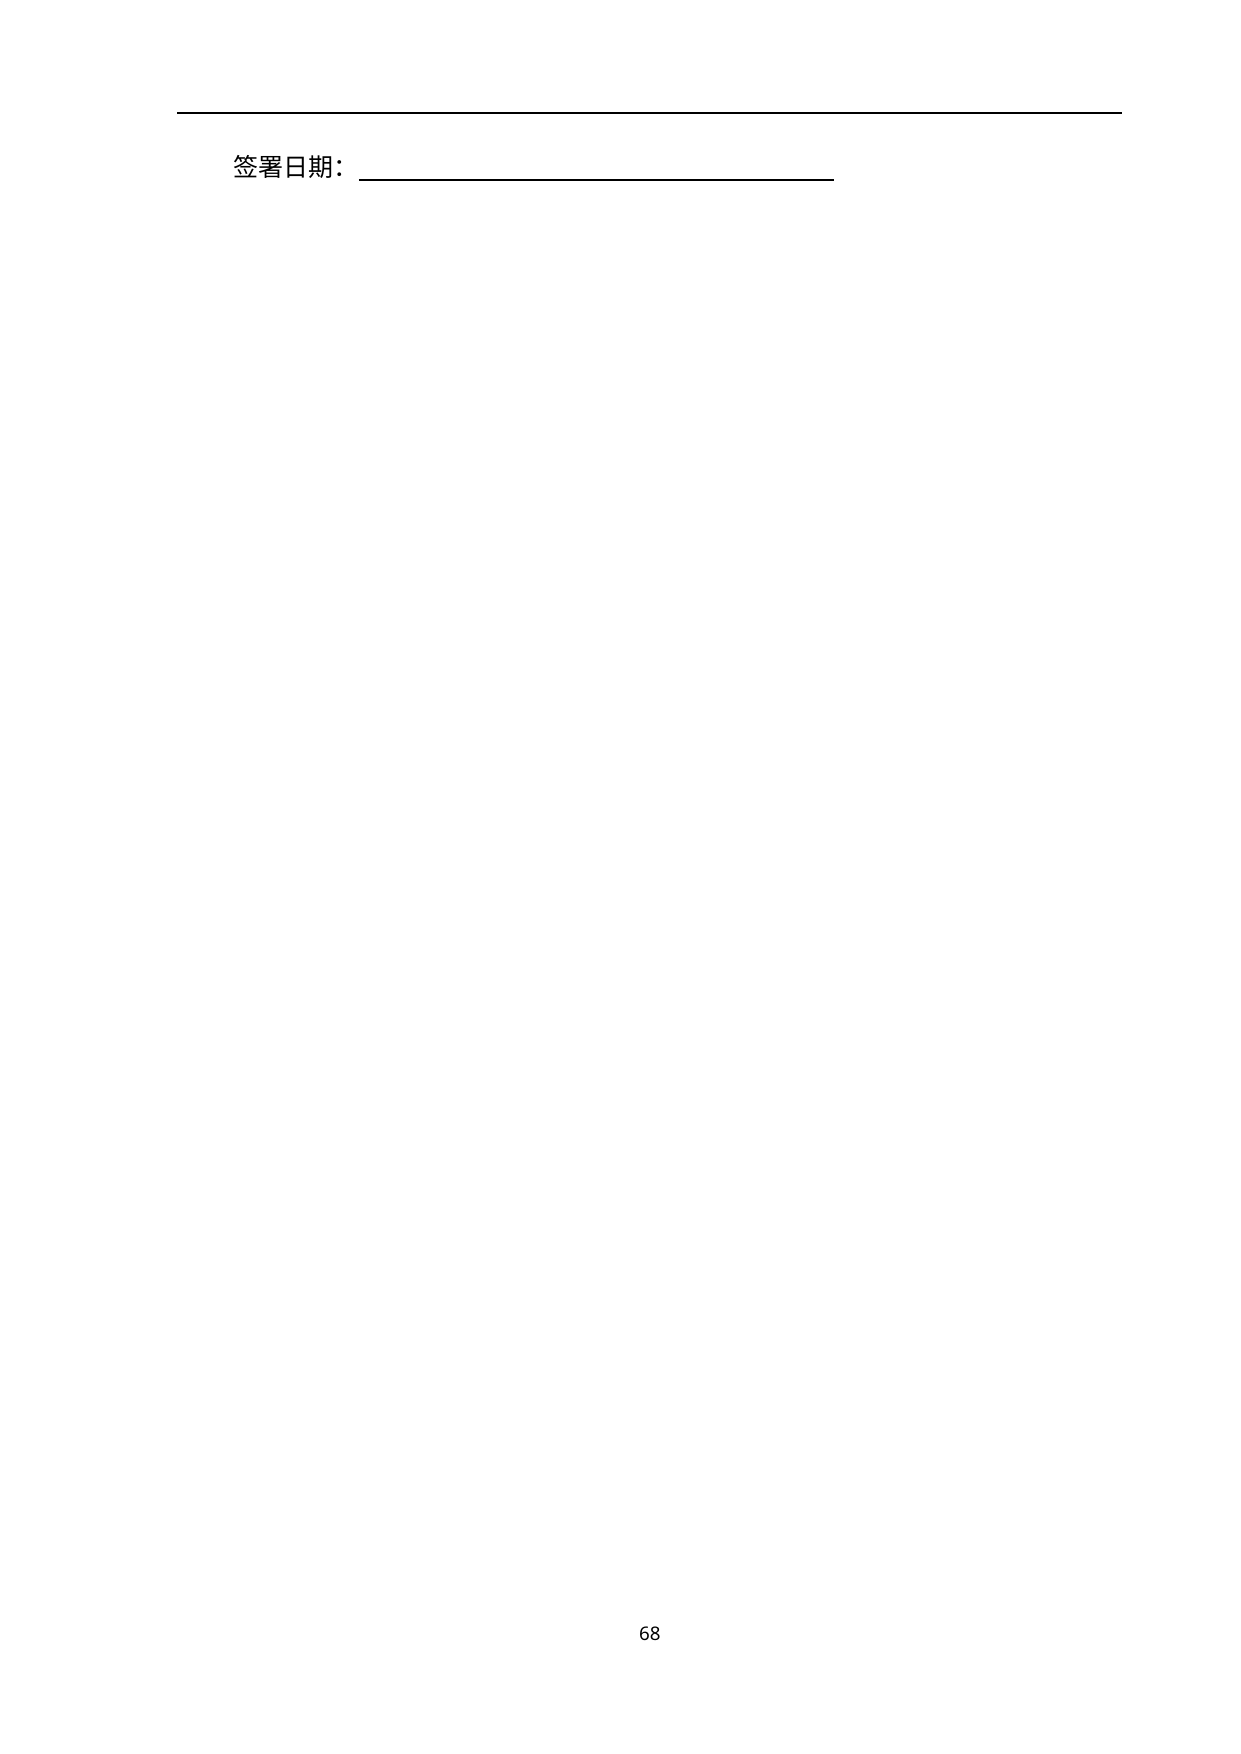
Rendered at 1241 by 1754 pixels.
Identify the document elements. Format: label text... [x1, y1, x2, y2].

text 签署日期： [233, 148, 1122, 184]
